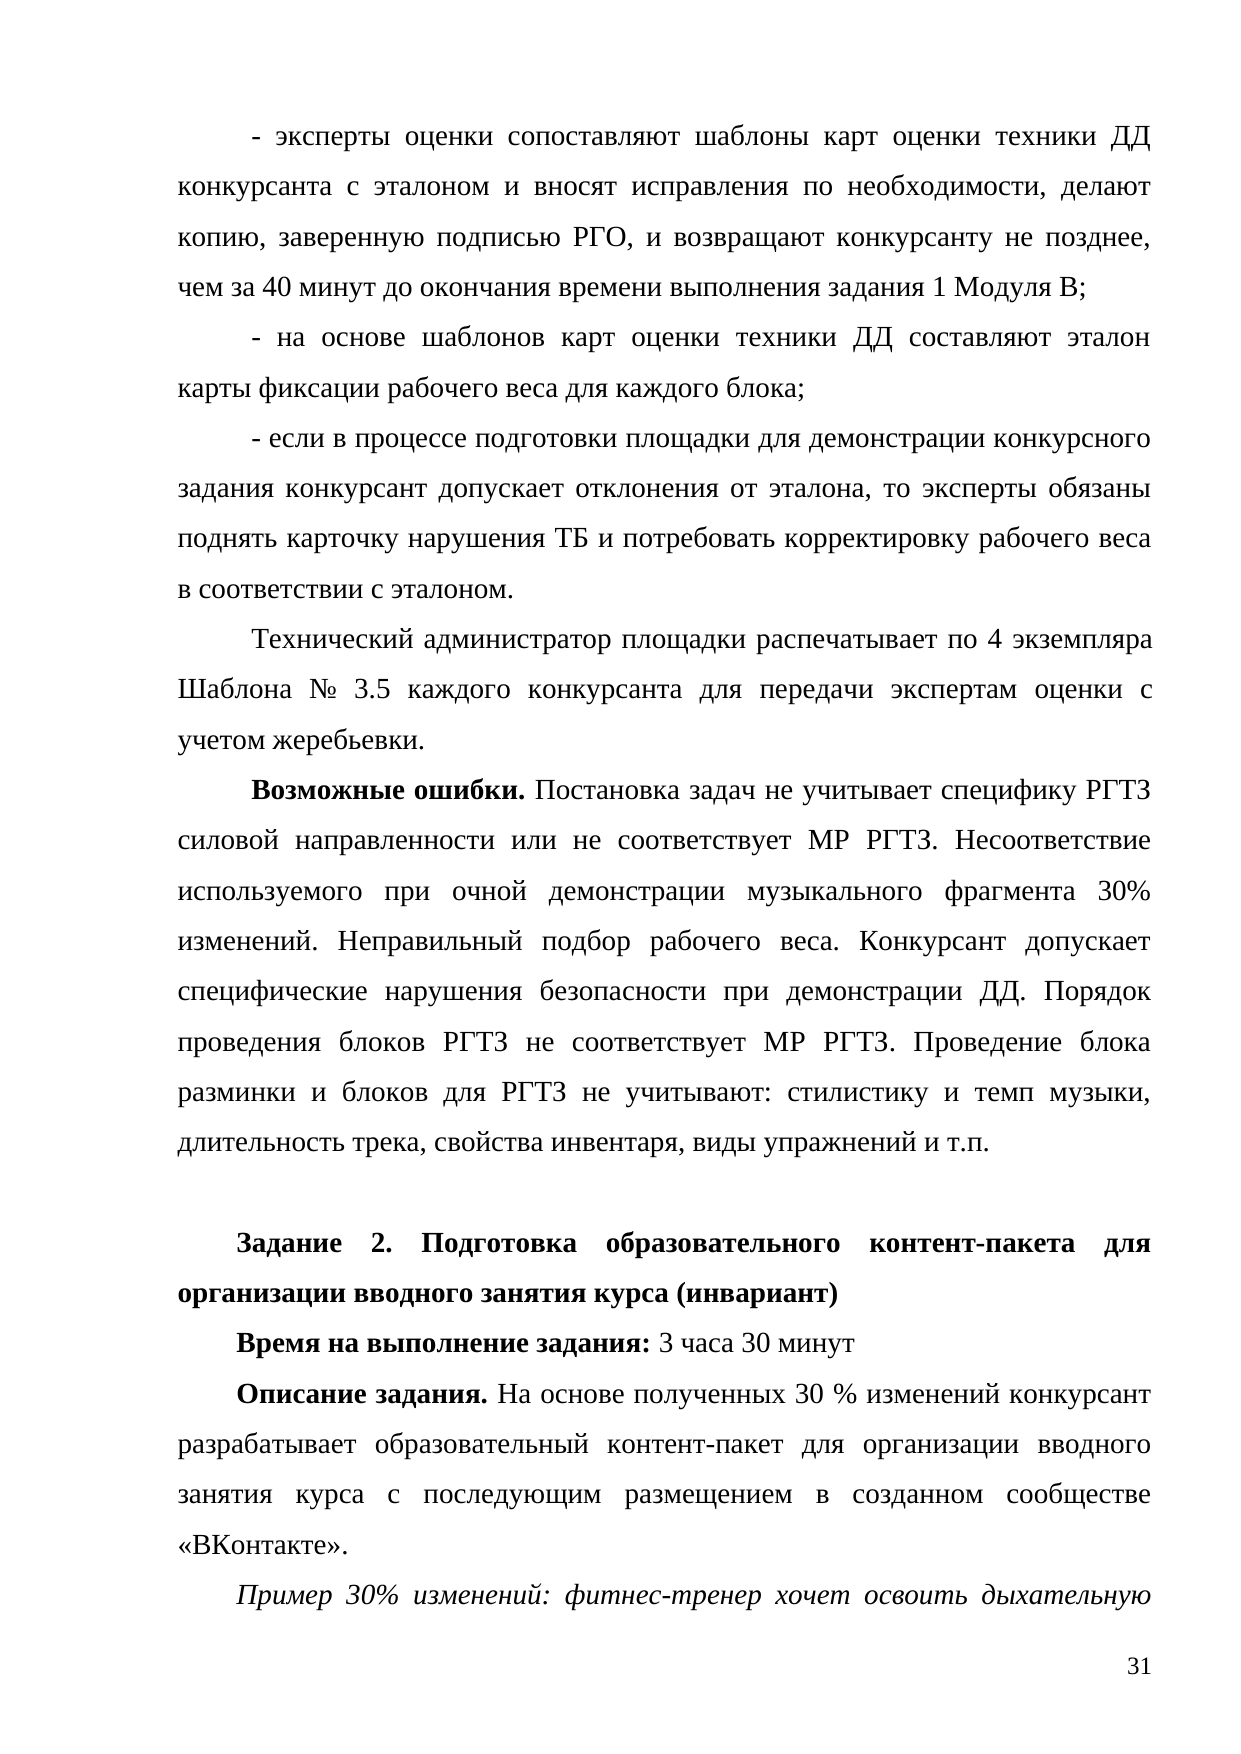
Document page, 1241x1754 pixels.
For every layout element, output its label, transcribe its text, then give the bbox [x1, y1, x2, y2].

text Возможные ошибки. Постановка задач не учитывает специфику РГТЗ силовой направленности или не соответствует МР РГТЗ. Несоответствие используемого при очной демонстрации музыкального фрагмента 30% изменений. Неправильный подбор рабочего веса. Конкурсант допускает специфические нарушения безопасности при демонстрации ДД. Порядок проведения блоков РГТЗ не соответствует МР РГТЗ. Проведение блока разминки и блоков для РГТЗ не учитывают: стилистику и темп музыки, длительность трека, свойства инвентаря, виды упражнений и т.п. [177, 772, 1152, 1158]
text - если в процессе подготовки площадки для демонстрации конкурсного задания конкурсант допускает отклонения от эталона, то эксперты обязаны поднять карточку нарушения ТБ и потребовать корректировку рабочего веса в соответствии с эталоном. [177, 420, 1152, 604]
text Время на выполнение задания: 3 часа 30 минут [177, 1326, 1152, 1359]
text Задание 2. Подготовка образовательного контент-пакета для организации вводного занятия курса (инвариант) [177, 1225, 1152, 1309]
text Технический администратор площадки распечатывает по 4 экземпляра Шаблона № 3.5 каждого конкурсанта для передачи экспертам оценки с учетом жеребьевки. [177, 621, 1153, 755]
text - эксперты оценки сопоставляют шаблоны карт оценки техники ДД конкурсанта с эталоном и вносят исправления по необходимости, делают копию, заверенную подписью РГО, и возвращают конкурсанту не позднее, чем за 40 минут до окончания времени выполнения задания 1 Модуля В; [177, 118, 1152, 303]
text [177, 1577, 1152, 1611]
text Описание задания. На основе полученных 30 % изменений конкурсант разрабатывает образовательный контент-пакет для организации вводного занятия курса с последующим размещением в созданном сообществе «ВКонтакте». [177, 1376, 1152, 1560]
text - на основе шаблонов карт оценки техники ДД составляют эталон карты фиксации рабочего веса для каждого блока; [177, 319, 1152, 403]
